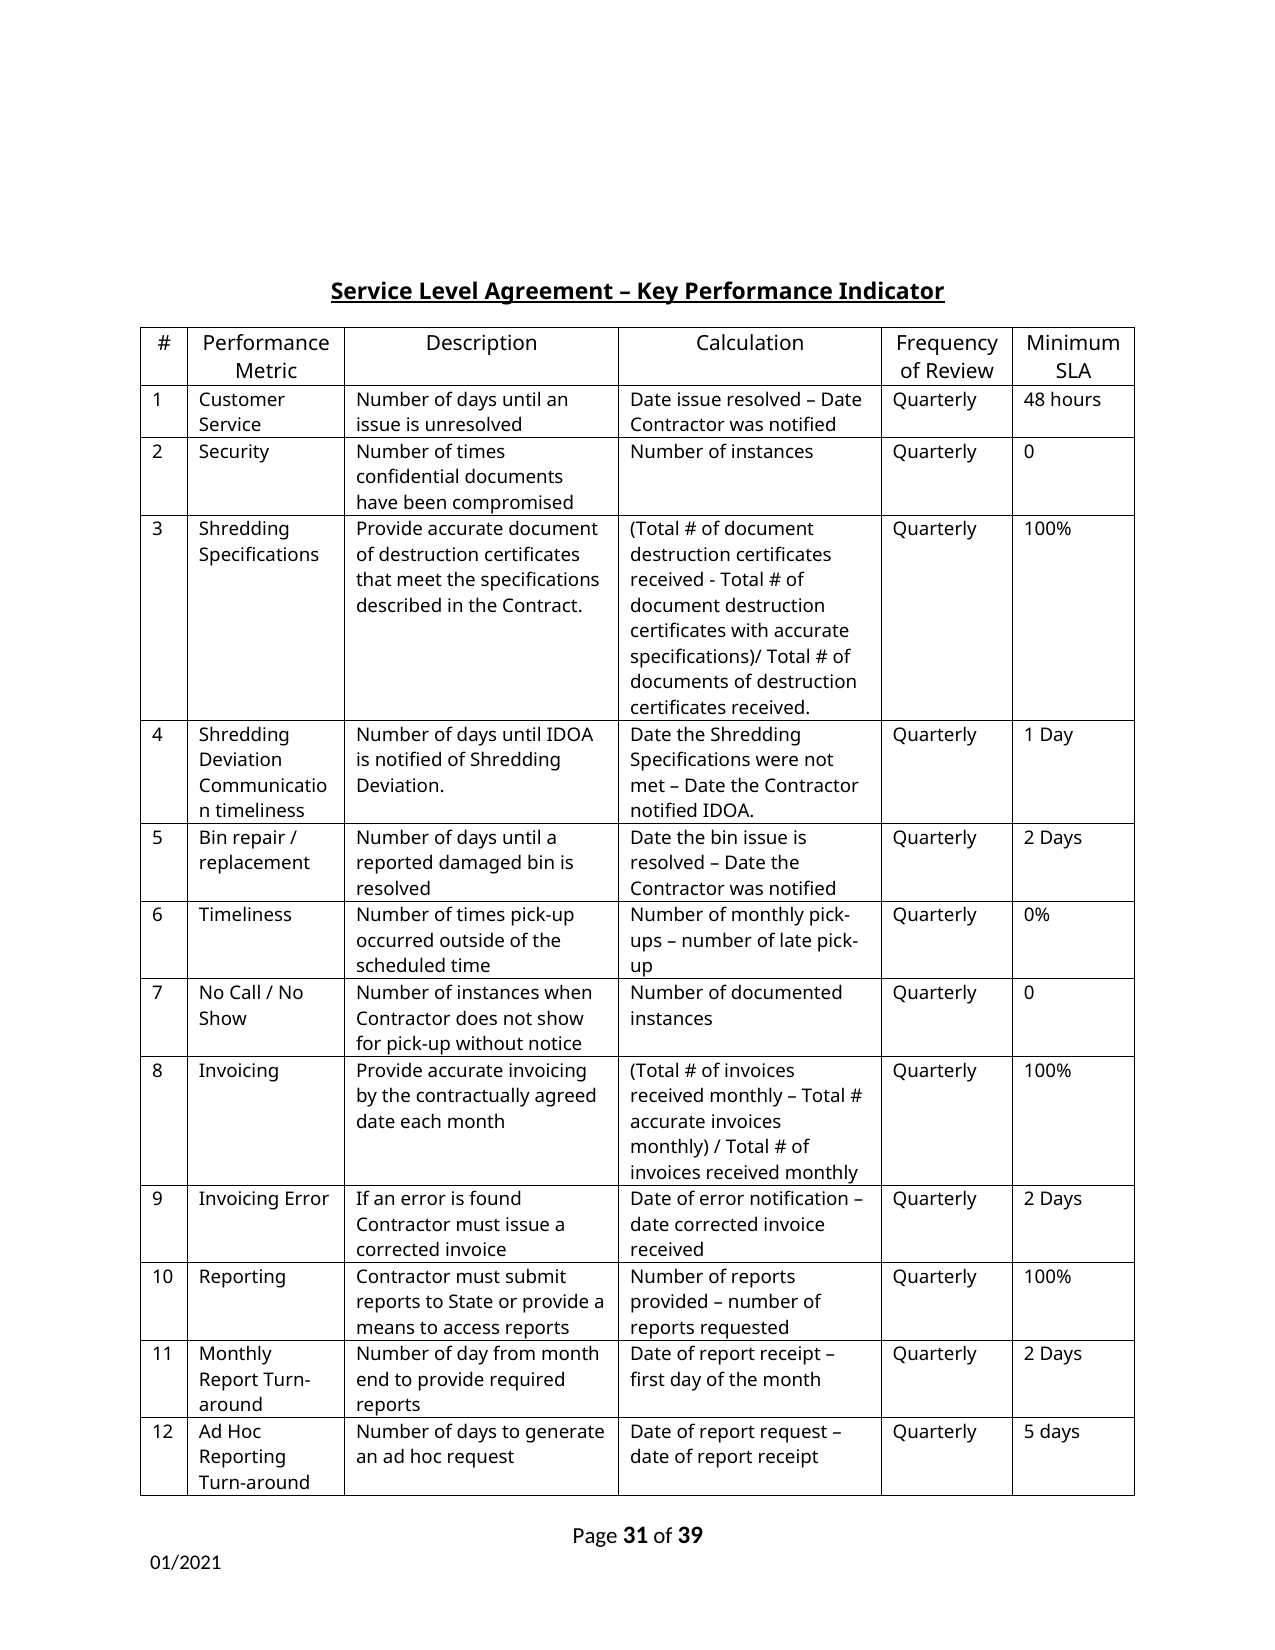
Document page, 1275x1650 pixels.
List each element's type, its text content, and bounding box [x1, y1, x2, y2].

table_cell 5 days [1013, 1418, 1134, 1495]
table_cell 2 Days [1013, 1186, 1134, 1262]
table_cell Date issue resolved – Date Contractor was notified [619, 386, 881, 437]
table_cell 0 [1013, 438, 1134, 515]
table_cell 48 hours [1013, 386, 1134, 437]
table_cell Provide accurate document of destruction certificates that meet the specifications described in the Contract. [345, 516, 618, 720]
table_cell 9 [141, 1186, 187, 1262]
table_cell Number of day from month end to provide required reports [345, 1341, 618, 1417]
table_cell Contractor must submit reports to State or provide a means to access reports [345, 1263, 618, 1340]
table_cell Quarterly [882, 1057, 1012, 1184]
table_cell Date of report receipt – first day of the month [619, 1341, 881, 1417]
table_cell 1 [141, 386, 187, 437]
table_cell Quarterly [882, 516, 1012, 720]
table_cell 12 [141, 1418, 187, 1495]
table_cell 100% [1013, 516, 1134, 720]
table_cell Customer Service [188, 386, 344, 437]
table_cell 0% [1013, 902, 1134, 978]
table_cell Quarterly [882, 824, 1012, 901]
table_cell Timeliness [188, 902, 344, 978]
table_header Performance Metric [188, 328, 344, 385]
table_cell Invoicing [188, 1057, 344, 1184]
table_header Frequency of Review [882, 328, 1012, 385]
table_cell 4 [141, 721, 187, 823]
table_cell Ad Hoc Reporting Turn-around [188, 1418, 344, 1495]
table_cell Reporting [188, 1263, 344, 1340]
table_cell Quarterly [882, 438, 1012, 515]
table_cell 8 [141, 1057, 187, 1184]
table_cell Quarterly [882, 902, 1012, 978]
table_cell Quarterly [882, 1341, 1012, 1417]
table_cell 100% [1013, 1057, 1134, 1184]
table_cell 2 [141, 438, 187, 515]
table_cell Quarterly [882, 1418, 1012, 1495]
table_cell 0 [1013, 979, 1134, 1056]
table_cell Number of days until IDOA is notified of Shredding Deviation. [345, 721, 618, 823]
table_cell 100% [1013, 1263, 1134, 1340]
table_cell 2 Days [1013, 824, 1134, 901]
table_cell 6 [141, 902, 187, 978]
table_cell Number of times confidential documents have been compromised [345, 438, 618, 515]
table_cell If an error is found Contractor must issue a corrected invoice [345, 1186, 618, 1262]
table_header Minimum SLA [1013, 328, 1134, 385]
table_cell Date of error notification – date corrected invoice received [619, 1186, 881, 1262]
table_cell 11 [141, 1341, 187, 1417]
table_cell Number of instances when Contractor does not show for pick-up without notice [345, 979, 618, 1056]
table_cell Quarterly [882, 1263, 1012, 1340]
text Service Level Agreement – Key Performance Indicator [150, 275, 1125, 306]
table_cell Quarterly [882, 1186, 1012, 1262]
table_cell Number of monthly pick-ups – number of late pick-up [619, 902, 881, 978]
table_cell Quarterly [882, 721, 1012, 823]
table_cell Number of days until an issue is unresolved [345, 386, 618, 437]
table_header Description [345, 328, 618, 385]
table_cell Number of reports provided – number of reports requested [619, 1263, 881, 1340]
table_cell Bin repair / replacement [188, 824, 344, 901]
table_cell Number of times pick-up occurred outside of the scheduled time [345, 902, 618, 978]
table_cell Date the bin issue is resolved – Date the Contractor was notified [619, 824, 881, 901]
table_cell 2 Days [1013, 1341, 1134, 1417]
table_cell 7 [141, 979, 187, 1056]
table_cell Number of documented instances [619, 979, 881, 1056]
table_cell No Call / No Show [188, 979, 344, 1056]
table_cell Shredding Specifications [188, 516, 344, 720]
table_cell Number of days to generate an ad hoc request [345, 1418, 618, 1495]
table_cell Monthly Report Turn-around [188, 1341, 344, 1417]
table_cell 10 [141, 1263, 187, 1340]
table_cell Invoicing Error [188, 1186, 344, 1262]
table_cell 3 [141, 516, 187, 720]
table_cell Security [188, 438, 344, 515]
table_cell Shredding Deviation Communication timeliness [188, 721, 344, 823]
table_cell (Total # of document destruction certificates received - Total # of document destruction certificates with accurate specifications)/ Total # of documents of destruction certificates received. [619, 516, 881, 720]
table_cell 5 [141, 824, 187, 901]
table_cell Quarterly [882, 386, 1012, 437]
table_cell Number of days until a reported damaged bin is resolved [345, 824, 618, 901]
table_cell Date the Shredding Specifications were not met – Date the Contractor notified IDOA. [619, 721, 881, 823]
table_cell Number of instances [619, 438, 881, 515]
table_header Calculation [619, 328, 881, 385]
table_cell (Total # of invoices received monthly – Total # accurate invoices monthly) / Total # of invoices received monthly [619, 1057, 881, 1184]
table_header # [141, 328, 187, 385]
table_cell Date of report request – date of report receipt [619, 1418, 881, 1495]
table_cell 1 Day [1013, 721, 1134, 823]
table_cell Provide accurate invoicing by the contractually agreed date each month [345, 1057, 618, 1184]
table_cell Quarterly [882, 979, 1012, 1056]
